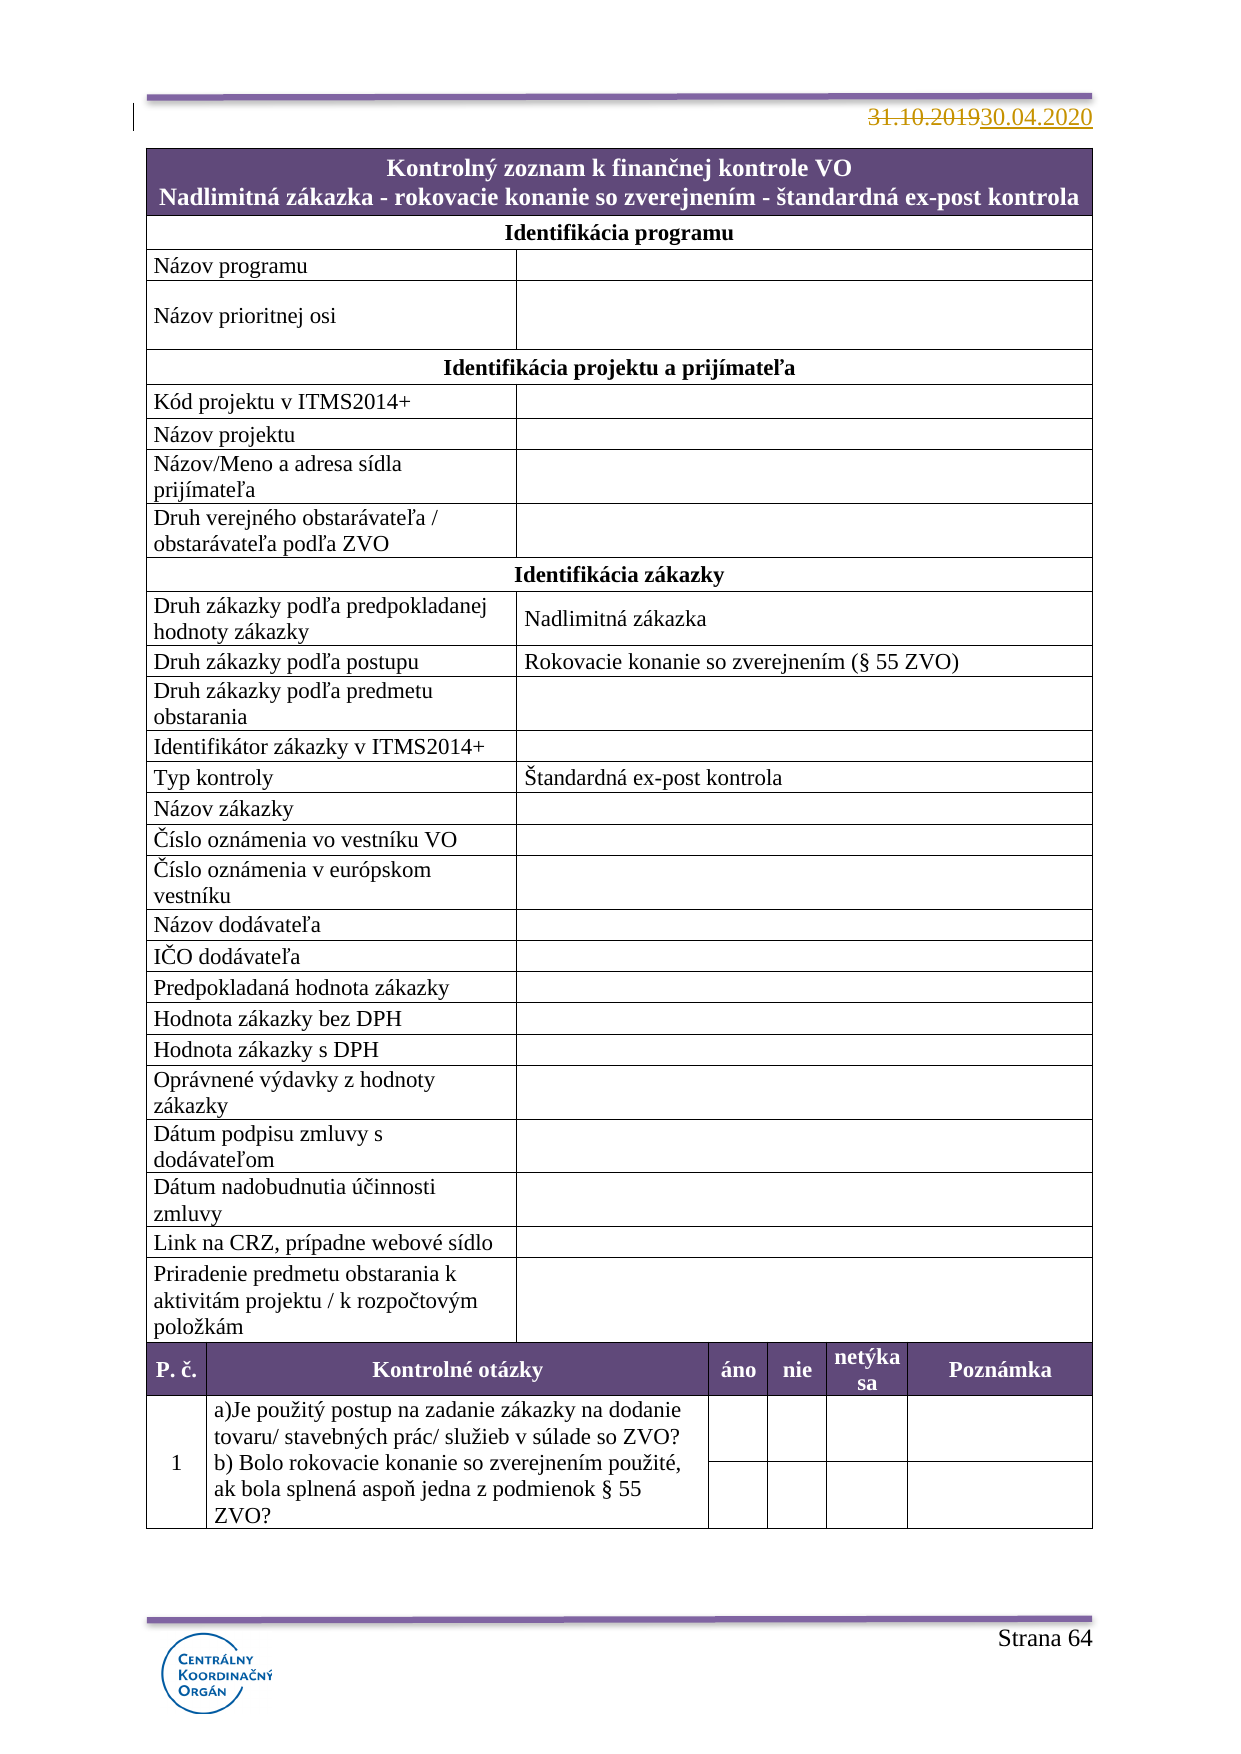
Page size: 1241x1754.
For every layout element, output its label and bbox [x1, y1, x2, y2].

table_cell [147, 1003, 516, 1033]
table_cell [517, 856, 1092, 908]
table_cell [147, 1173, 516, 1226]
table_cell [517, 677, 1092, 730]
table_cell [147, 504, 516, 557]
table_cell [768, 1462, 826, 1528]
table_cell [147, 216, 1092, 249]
picture [159, 1631, 272, 1713]
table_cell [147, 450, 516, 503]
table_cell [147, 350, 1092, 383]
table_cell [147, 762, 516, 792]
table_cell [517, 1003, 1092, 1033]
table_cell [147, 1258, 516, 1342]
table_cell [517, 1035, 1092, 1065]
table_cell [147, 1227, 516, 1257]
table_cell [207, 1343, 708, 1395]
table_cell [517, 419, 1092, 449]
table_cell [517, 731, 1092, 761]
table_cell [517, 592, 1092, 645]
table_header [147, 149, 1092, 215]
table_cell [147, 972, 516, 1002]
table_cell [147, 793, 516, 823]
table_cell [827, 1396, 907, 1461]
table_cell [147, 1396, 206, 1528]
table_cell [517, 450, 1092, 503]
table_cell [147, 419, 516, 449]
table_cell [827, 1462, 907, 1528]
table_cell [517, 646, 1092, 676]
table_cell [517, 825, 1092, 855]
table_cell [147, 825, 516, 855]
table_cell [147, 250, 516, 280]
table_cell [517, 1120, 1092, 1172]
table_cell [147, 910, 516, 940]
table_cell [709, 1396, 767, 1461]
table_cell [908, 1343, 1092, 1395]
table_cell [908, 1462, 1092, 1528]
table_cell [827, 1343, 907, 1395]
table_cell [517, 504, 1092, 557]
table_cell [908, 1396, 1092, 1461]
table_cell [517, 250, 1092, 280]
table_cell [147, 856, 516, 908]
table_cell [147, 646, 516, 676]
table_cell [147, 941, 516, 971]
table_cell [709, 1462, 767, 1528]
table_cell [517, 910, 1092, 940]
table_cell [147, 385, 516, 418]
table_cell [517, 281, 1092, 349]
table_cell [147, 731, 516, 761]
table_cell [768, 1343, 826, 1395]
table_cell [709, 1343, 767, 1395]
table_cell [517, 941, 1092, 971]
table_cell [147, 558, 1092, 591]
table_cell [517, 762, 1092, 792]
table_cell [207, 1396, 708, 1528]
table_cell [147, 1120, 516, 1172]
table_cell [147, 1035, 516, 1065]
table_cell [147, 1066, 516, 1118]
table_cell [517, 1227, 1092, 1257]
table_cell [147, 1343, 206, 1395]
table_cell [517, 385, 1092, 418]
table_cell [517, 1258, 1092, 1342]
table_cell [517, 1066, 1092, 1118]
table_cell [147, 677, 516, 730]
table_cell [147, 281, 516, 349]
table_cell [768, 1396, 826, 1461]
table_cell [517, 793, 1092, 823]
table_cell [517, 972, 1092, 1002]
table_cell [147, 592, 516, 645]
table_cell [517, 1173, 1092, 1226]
